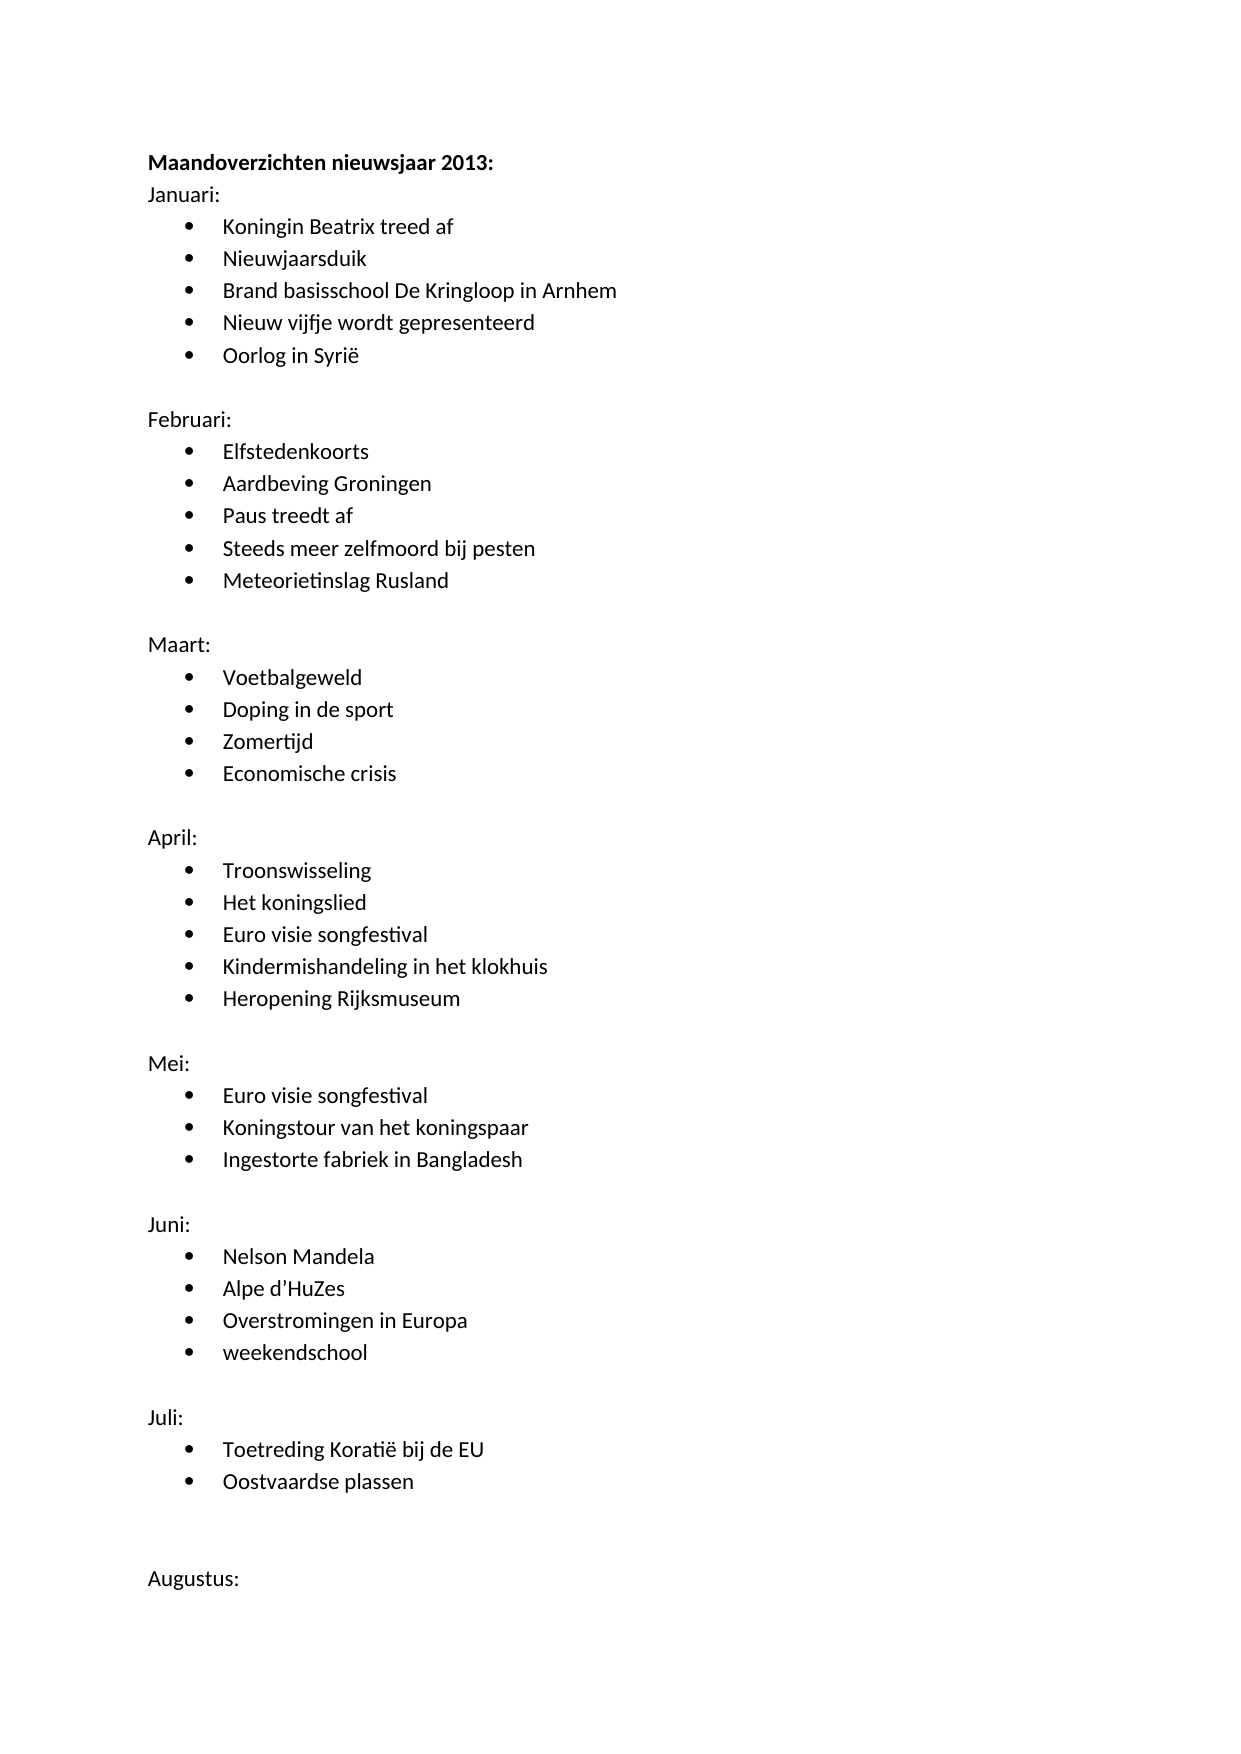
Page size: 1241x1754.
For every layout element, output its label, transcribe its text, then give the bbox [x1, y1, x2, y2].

list Kindermishandeling in het klokhuis [185, 952, 1093, 980]
list Euro visie songfestival [185, 1081, 1093, 1109]
list Koningstour van het koningspaar [185, 1113, 1093, 1141]
list Voetbalgeweld [185, 663, 1093, 691]
list Brand basisschool De Kringloop in Arnhem [185, 276, 1093, 304]
list Oorlog in Syrië [185, 341, 1093, 369]
list Het koningslied [185, 888, 1093, 916]
list Meteorietinslag Rusland [185, 566, 1093, 594]
list Toetreding Koratië bij de EU [185, 1435, 1093, 1463]
text April: [148, 823, 1093, 852]
list weekendschool [185, 1338, 1093, 1367]
list Zomertijd [185, 727, 1093, 755]
list Troonswisseling [185, 856, 1093, 884]
text Augustus: [148, 1564, 1093, 1592]
list Economische crisis [185, 759, 1093, 787]
list Overstromingen in Europa [185, 1306, 1093, 1334]
text Januari: [148, 180, 1093, 208]
list Aardbeving Groningen [185, 469, 1093, 497]
list Steeds meer zelfmoord bij pesten [185, 534, 1093, 562]
text Juli: [148, 1403, 1093, 1431]
list Elfstedenkoorts [185, 437, 1093, 465]
list Alpe d’HuZes [185, 1274, 1093, 1302]
list Doping in de sport [185, 695, 1093, 723]
text Maart: [148, 630, 1093, 658]
list Paus treedt af [185, 502, 1093, 530]
text Juni: [148, 1210, 1093, 1238]
list Nelson Mandela [185, 1242, 1093, 1270]
text Maandoverzichten nieuwsjaar 2013: [148, 148, 1093, 176]
list Nieuwjaarsduik [185, 244, 1093, 272]
list Oostvaardse plassen [185, 1467, 1093, 1495]
text Februari: [148, 405, 1093, 433]
list Ingestorte fabriek in Bangladesh [185, 1145, 1093, 1173]
list Nieuw vijfje wordt gepresenteerd [185, 308, 1093, 337]
text Mei: [148, 1049, 1093, 1077]
list Koningin Beatrix treed af [185, 212, 1093, 240]
list Heropening Rijksmuseum [185, 984, 1093, 1012]
list Euro visie songfestival [185, 920, 1093, 948]
